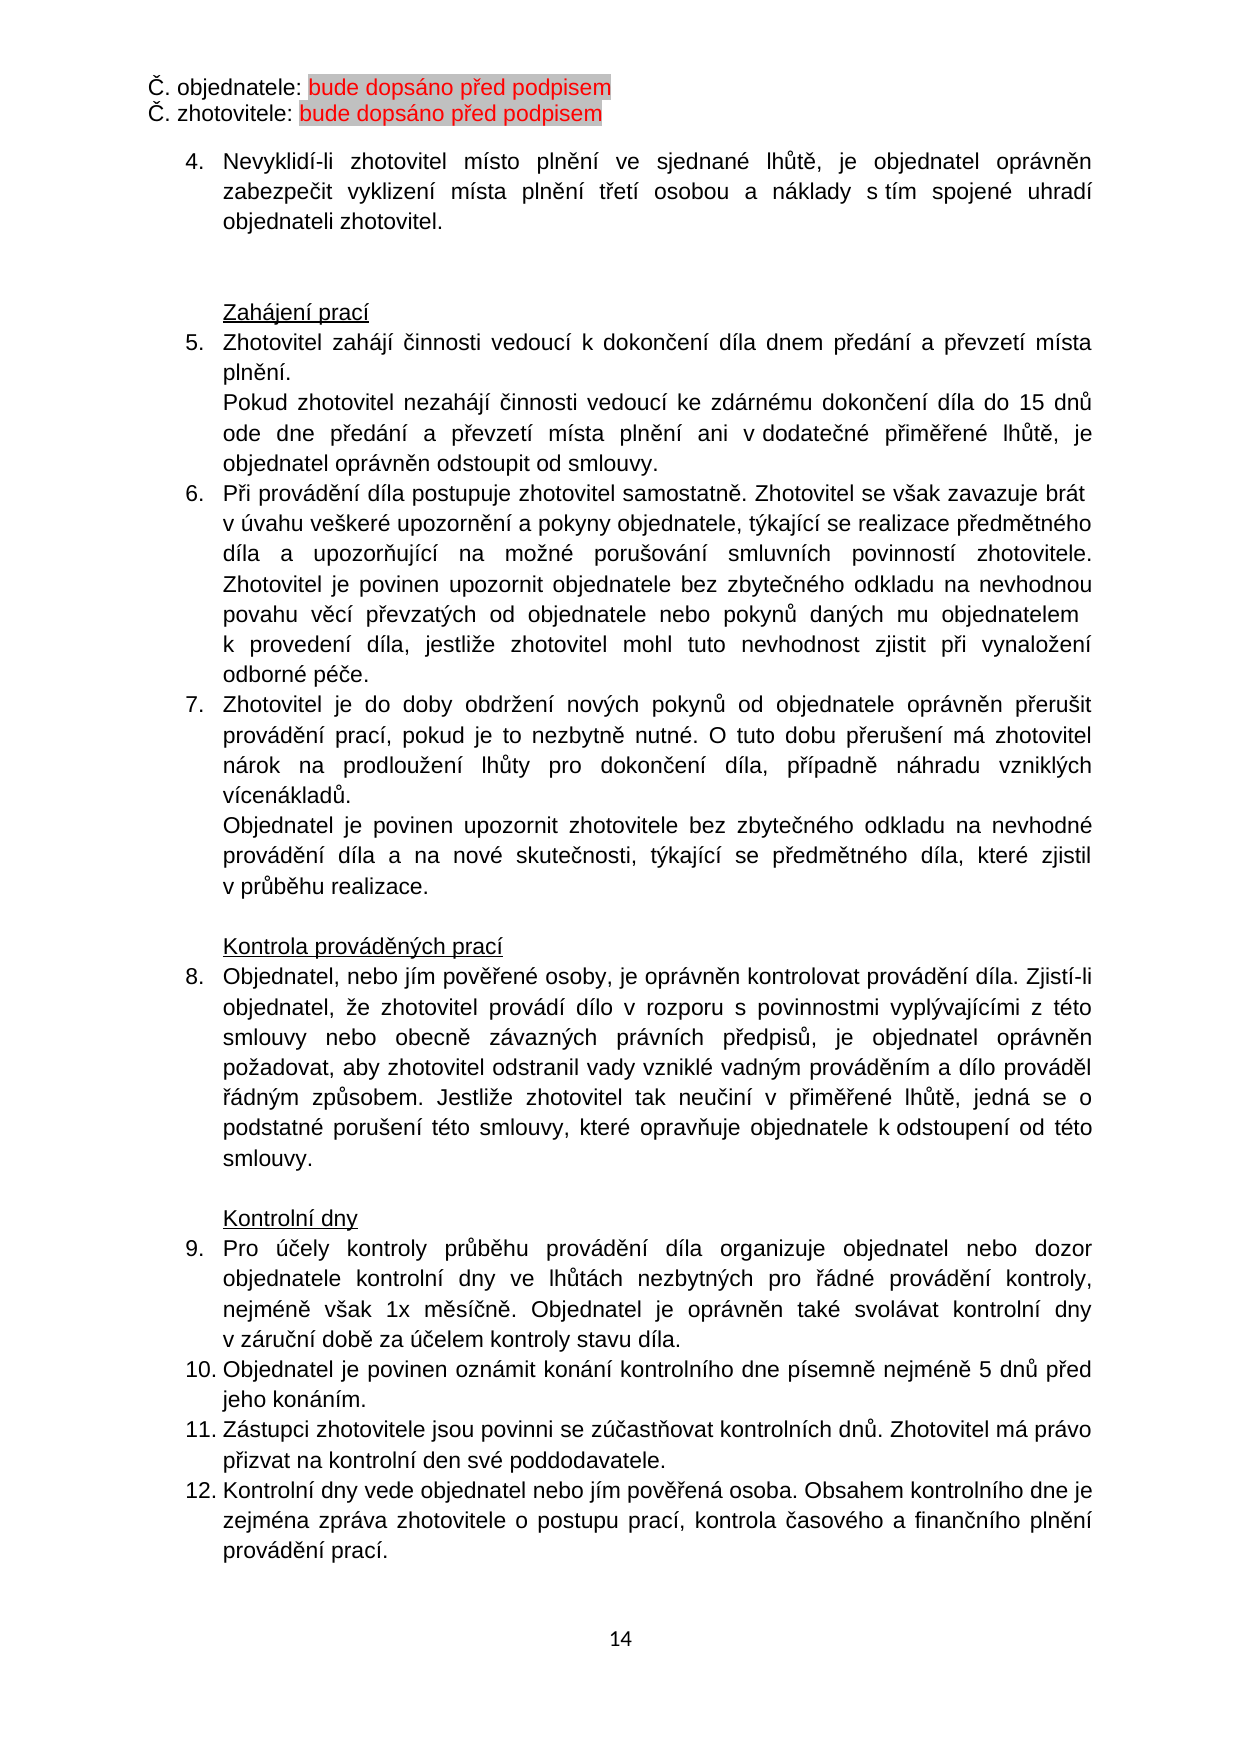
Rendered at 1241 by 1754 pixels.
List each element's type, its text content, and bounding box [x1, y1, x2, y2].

list Zástupci zhotovitele jsou povinni se zúčastňovat kontrolních dnů. Zhotovitel má právo přizvat na kontrolní den své poddodavatele. [185, 1416, 1093, 1473]
list Kontrolní dny vede objednatel nebo jím pověřená osoba. Obsahem kontrolního dne je zejména zpráva zhotovitele o postupu prací, kontrola časového a finančního plnění provádění prací. [185, 1477, 1093, 1563]
list Objednatel, nebo jím pověřené osoby, je oprávněn kontrolovat provádění díla. Zjistí-li objednatel, že zhotovitel provádí dílo v rozporu s povinnostmi vyplývajícími z této smlouvy nebo obecně závazných právních předpisů, je objednatel oprávněn požadovat, aby zhotovitel odstranil vady vzniklé vadným prováděním a dílo prováděl řádným způsobem. Jestliže zhotovitel tak neučiní v přiměřené lhůtě, jedná se o podstatné porušení této smlouvy, které opravňuje objednatele k odstoupení od této smlouvy. [185, 963, 1093, 1171]
list Objednatel je povinen oznámit konání kontrolního dne písemně nejméně 5 dnů před jeho konáním. [185, 1356, 1093, 1412]
list Zahájení prací [223, 299, 1093, 325]
list Při provádění díla postupuje zhotovitel samostatně. Zhotovitel se však zavazuje brát v úvahu veškeré upozornění a pokyny objednatele, týkající se realizace předmětného díla a upozorňující na možné porušování smluvních povinností zhotovitele. Zhotovitel je povinen upozornit objednatele bez zbytečného odkladu na nevhodnou povahu věcí převzatých od objednatele nebo pokynů daných mu objednatelem k provedení díla, jestliže zhotovitel mohl tuto nevhodnost zjistit při vynaložení odborné péče. [185, 480, 1093, 687]
list Pro účely kontroly průběhu provádění díla organizuje objednatel nebo dozor objednatele kontrolní dny ve lhůtách nezbytných pro řádné provádění kontroly, nejméně však 1x měsíčně. Objednatel je oprávněn také svolávat kontrolní dny v záruční době za účelem kontroly stavu díla. [185, 1235, 1093, 1352]
list Zhotovitel zahájí činnosti vedoucí k dokončení díla dnem předání a převzetí místa plnění. Pokud zhotovitel nezahájí činnosti vedoucí ke zdárnému dokončení díla do 15 dnů ode dne předání a převzetí místa plnění ani v dodatečné přiměřené lhůtě, je objednatel oprávněn odstoupit od smlouvy. [185, 329, 1093, 476]
list Kontrolní dny [223, 1205, 1093, 1231]
list Zhotovitel je do doby obdržení nových pokynů od objednatele oprávněn přerušit provádění prací, pokud je to nezbytně nutné. O tuto dobu přerušení má zhotovitel nárok na prodloužení lhůty pro dokončení díla, případně náhradu vzniklých vícenákladů. Objednatel je povinen upozornit zhotovitele bez zbytečného odkladu na nevhodné provádění díla a na nové skutečnosti, týkající se předmětného díla, které zjistil v průběhu realizace. [185, 691, 1093, 899]
list Nevyklidí-li zhotovitel místo plnění ve sjednané lhůtě, je objednatel oprávněn zabezpečit vyklizení místa plnění třetí osobou a náklady s tím spojené uhradí objednateli zhotovitel. [185, 148, 1093, 234]
list Kontrola prováděných prací [223, 933, 1093, 959]
